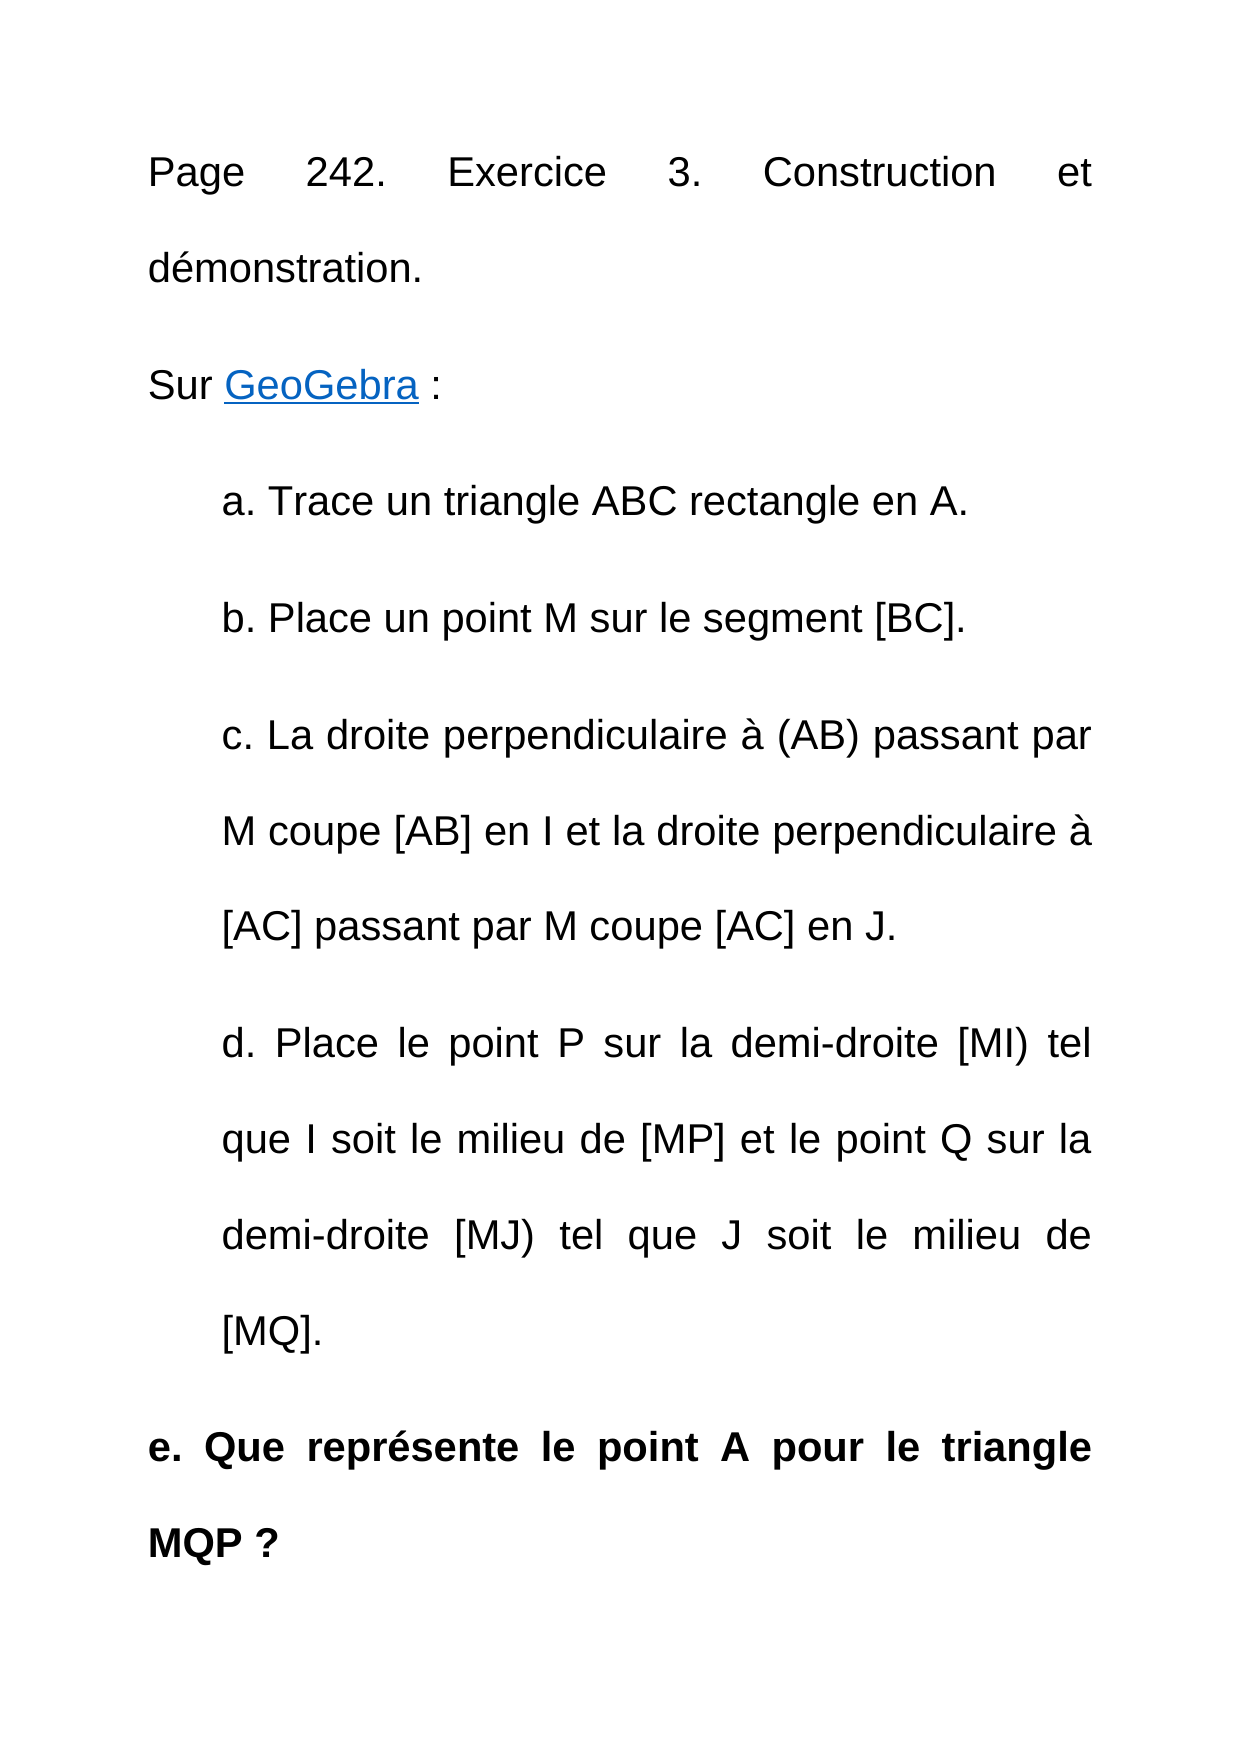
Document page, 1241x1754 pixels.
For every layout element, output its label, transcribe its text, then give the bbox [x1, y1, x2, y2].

text Page 242. Exercice 3. Construction et démonstration. [148, 148, 1093, 291]
text c. La droite perpendiculaire à (AB) passant par M coupe [AB] en I et la droite perpendiculaire à [AC] passant par M coupe [AC] en J. [221, 710, 1093, 950]
text b. Place un point M sur le segment [BC]. [148, 593, 1093, 641]
text d. Place le point P sur la demi-droite [MI) tel que I soit le milieu de [MP] et le point Q sur la demi-droite [MJ) tel que J soit le milieu de [MQ]. [221, 1018, 1093, 1354]
text Sur GeoGebra : [148, 360, 1093, 408]
text a. Trace un triangle ABC rectangle en A. [148, 477, 1093, 525]
text e. Que représente le point A pour le triangle MQP ? [148, 1423, 1093, 1566]
